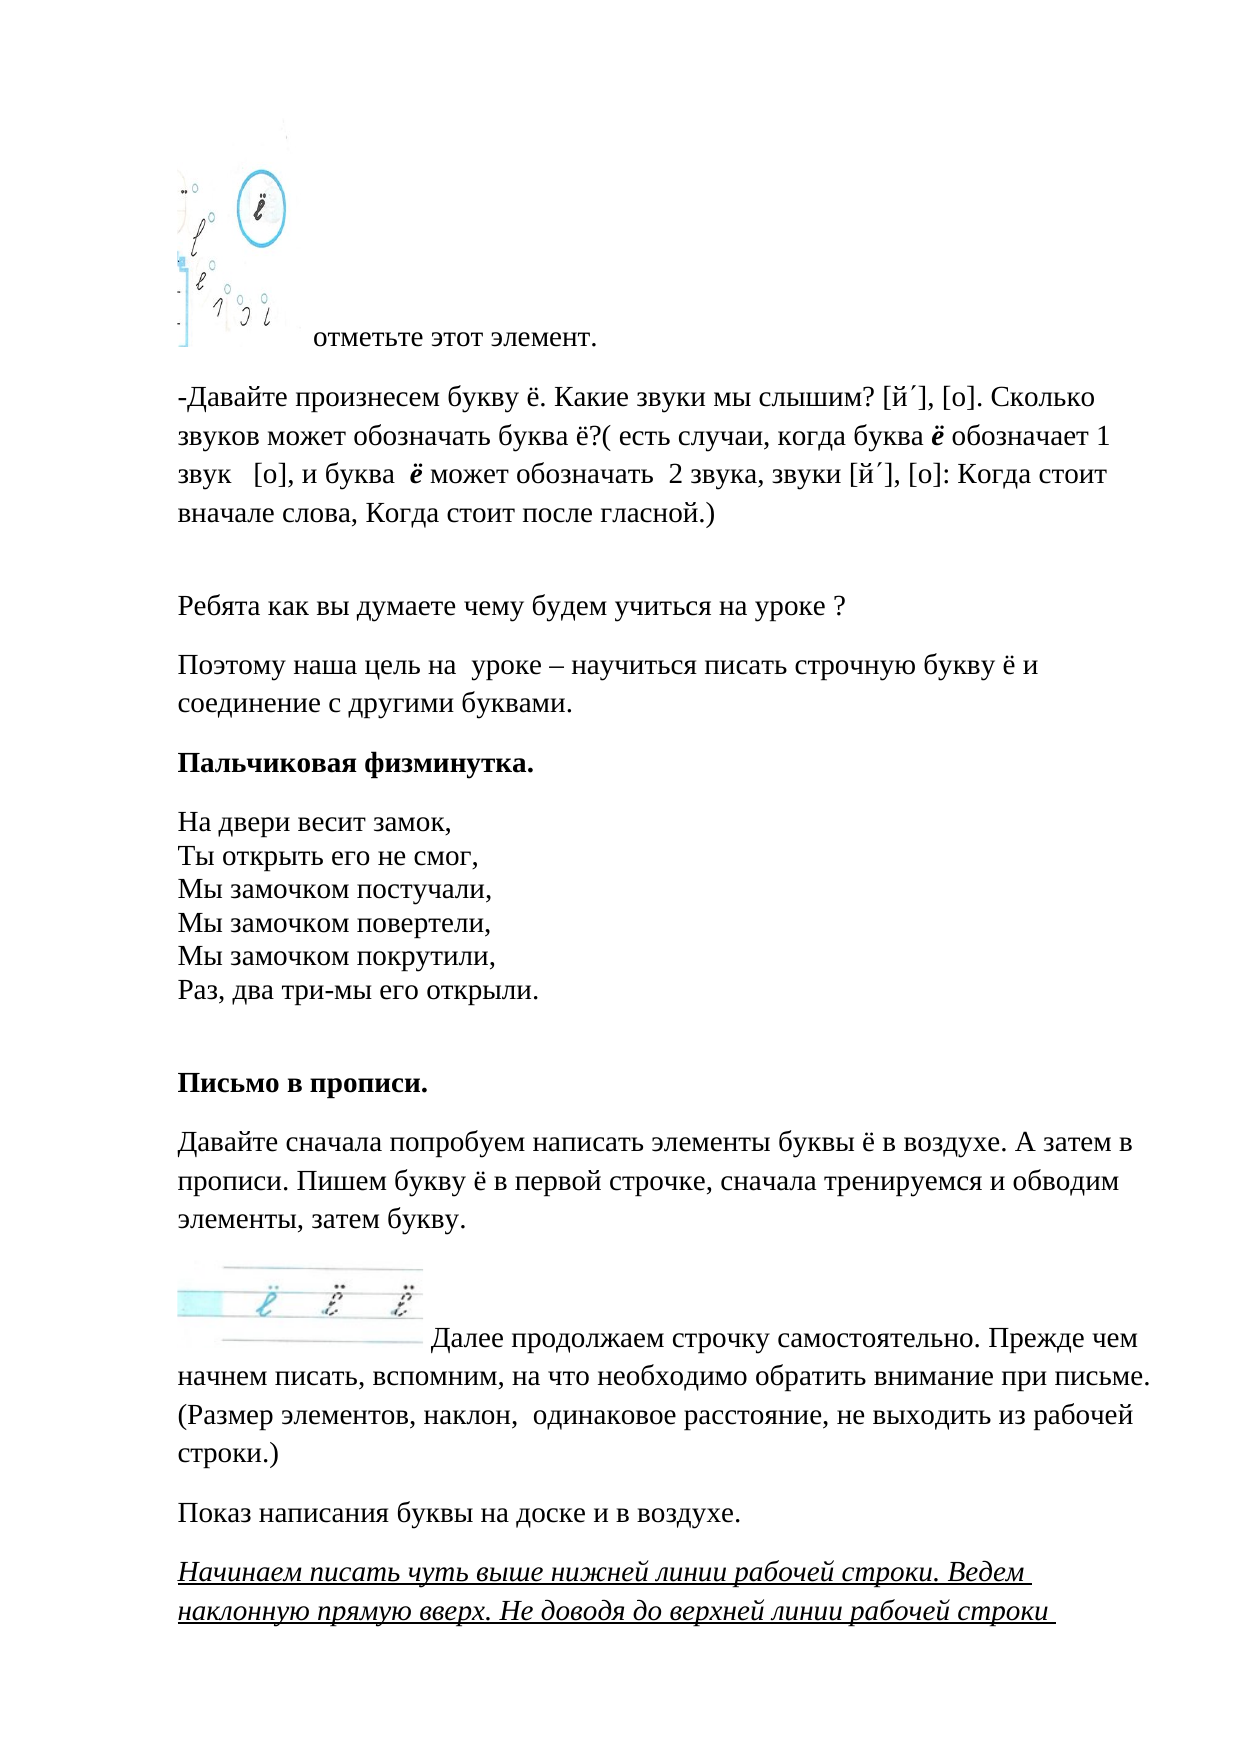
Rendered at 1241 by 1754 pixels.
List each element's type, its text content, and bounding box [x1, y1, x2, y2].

text Мы замочком покрутили, [177, 938, 1152, 972]
text Ребята как вы думаете чему будем учиться на уроке ? [177, 588, 1152, 621]
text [177, 1554, 1152, 1626]
text Давайте сначала попробуем написать элементы буквы ё в воздухе. А затем в прописи. Пишем букву ё в первой строчке, сначала тренируемся и обводим элементы, затем букву. [177, 1124, 1152, 1235]
text Далее продолжаем строчку самостоятельно. Прежде чем начнем писать, вспомним, на что необходимо обратить внимание при письме.(Размер элементов, наклон, одинаковое расстояние, не выходить из рабочей строки.) [177, 1261, 1152, 1469]
picture [177, 118, 313, 347]
text Мы замочком постучали, [177, 871, 1152, 905]
text Пальчиковая физминутка. [177, 745, 1152, 778]
text Письмо в прописи. [177, 1065, 1152, 1098]
text отметьте этот элемент. [177, 118, 1152, 353]
text Раз, два три-мы его открыли. [177, 972, 1152, 1006]
picture [177, 1260, 424, 1348]
text Показ написания буквы на доске и в воздухе. [177, 1495, 1152, 1528]
text Поэтому наша цель на уроке – научиться писать строчную букву ё и соединение с другими буквами. [177, 647, 1152, 719]
text На двери весит замок, [177, 804, 1152, 838]
text Мы замочком повертели, [177, 905, 1152, 938]
text Ты открыть его не смог, [177, 838, 1152, 871]
text -Давайте произнесем букву ё. Какие звуки мы слышим? [й], [о]. Сколько звуков может обозначать буква ё?( есть случаи, когда буква ё обозначает 1 звук [о], и буква ё может обозначать 2 звука, звуки [й], [о]: Когда стоит вначале слова, Когда стоит после гласной.) [177, 379, 1152, 528]
